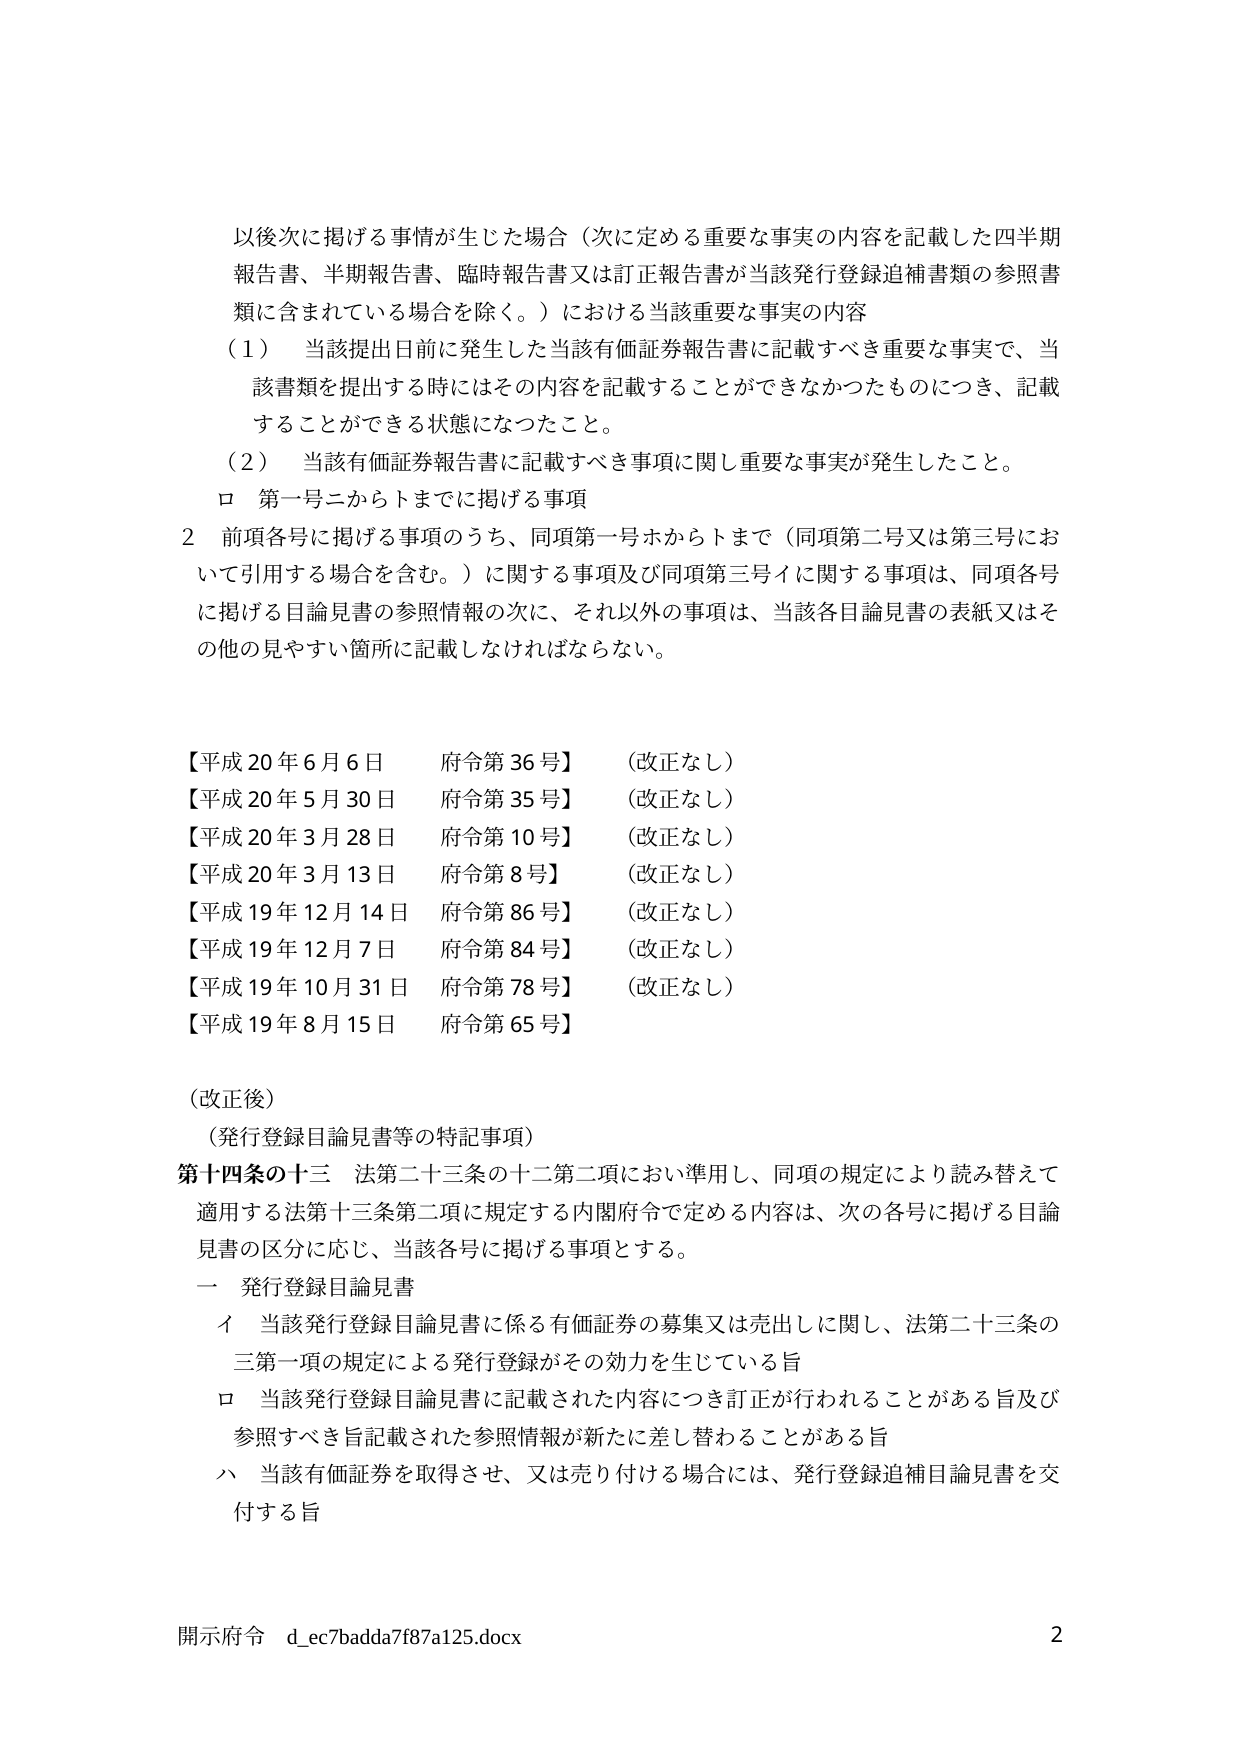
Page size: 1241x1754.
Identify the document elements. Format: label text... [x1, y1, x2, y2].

text 【平成19年12月7日 府令第84号】 （改正なし） [177, 929, 1063, 967]
text 【平成20年6月6日 府令第36号】 （改正なし） [177, 742, 1063, 779]
text 【平成20年3月28日 府令第10号】 （改正なし） [177, 817, 1063, 854]
text 【平成19年12月14日 府令第86号】 （改正なし） [177, 892, 1063, 929]
text 【平成20年3月13日 府令第8号】 （改正なし） [177, 854, 1063, 892]
text 第十四条の十三 法第二十三条の十二第二項におい準用し、同項の規定により読み替えて適用する法第十三条第二項に規定する内閣府令で定める内容は、次の各号に掲げる目論見書の区分に応じ、当該各号に掲げる事項とする。 [177, 1154, 1063, 1267]
text （１） 当該提出日前に発生した当該有価証券報告書に記載すべき重要な事実で、当該書類を提出する時にはその内容を記載することができなかつたものにつき、記載することができる状態になつたこと。 [215, 329, 1063, 442]
text ２ 前項各号に掲げる事項のうち、同項第一号ホからトまで（同項第二号又は第三号において引用する場合を含む。）に関する事項及び同項第三号イに関する事項は、同項各号に掲げる目論見書の参照情報の次に、それ以外の事項は、当該各目論見書の表紙又はその他の見やすい箇所に記載しなければならない。 [177, 517, 1063, 667]
text 一 発行登録目論見書 [196, 1267, 1063, 1304]
text （改正後） [177, 1079, 1063, 1117]
text （発行登録目論見書等の特記事項） [196, 1117, 1063, 1154]
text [215, 217, 1063, 329]
text 【平成19年10月31日 府令第78号】 （改正なし） [177, 967, 1063, 1004]
text ロ 当該発行登録目論見書に記載された内容につき訂正が行われることがある旨及び参照すべき旨記載された参照情報が新たに差し替わることがある旨 [215, 1379, 1063, 1454]
text （２） 当該有価証券報告書に記載すべき事項に関し重要な事実が発生したこと。 [215, 442, 1063, 479]
text ロ 第一号ニからトまでに掲げる事項 [215, 479, 1063, 517]
text 【平成19年8月15日 府令第65号】 [177, 1004, 1063, 1042]
text イ 当該発行登録目論見書に係る有価証券の募集又は売出しに関し、法第二十三条の三第一項の規定による発行登録がその効力を生じている旨 [215, 1304, 1063, 1379]
text ハ 当該有価証券を取得させ、又は売り付ける場合には、発行登録追補目論見書を交付する旨 [215, 1454, 1063, 1529]
text 【平成20年5月30日 府令第35号】 （改正なし） [177, 779, 1063, 817]
